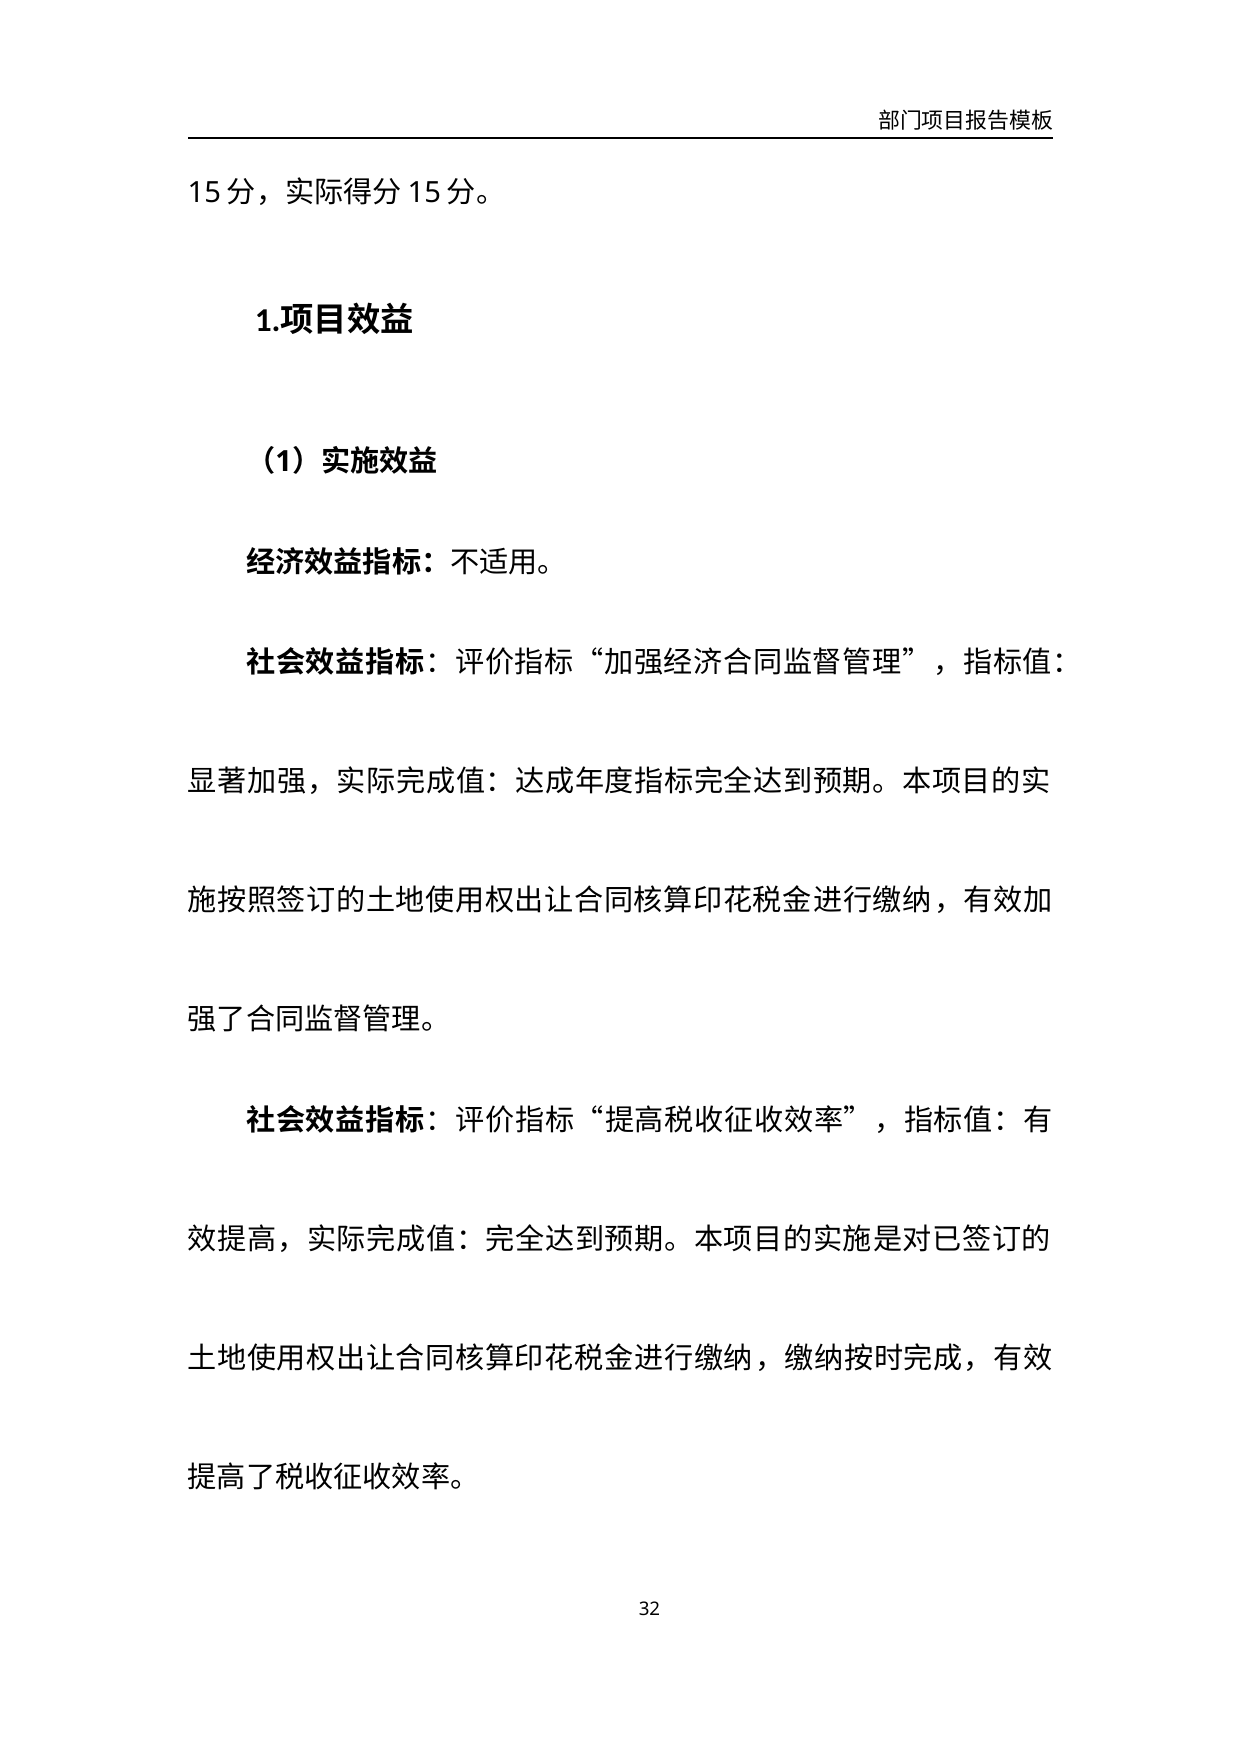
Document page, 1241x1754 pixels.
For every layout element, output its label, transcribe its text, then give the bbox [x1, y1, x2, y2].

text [187, 150, 1053, 229]
subtitle 1.项目效益 [187, 278, 1053, 357]
text （1）实施效益 [187, 419, 1053, 498]
text 社会效益指标：评价指标“提高税收征收效率”，指标值：有效提高，实际完成值：完全达到预期。本项目的实施是对已签订的土地使用权出让合同核算印花税金进行缴纳，缴纳按时完成，有效提高了税收征收效率。 [187, 1078, 1053, 1514]
text 社会效益指标：评价指标“加强经济合同监督管理”，指标值：显著加强，实际完成值：达成年度指标完全达到预期。本项目的实施按照签订的土地使用权出让合同核算印花税金进行缴纳，有效加强了合同监督管理。 [187, 620, 1053, 1057]
text 经济效益指标：不适用。 [187, 520, 1053, 599]
